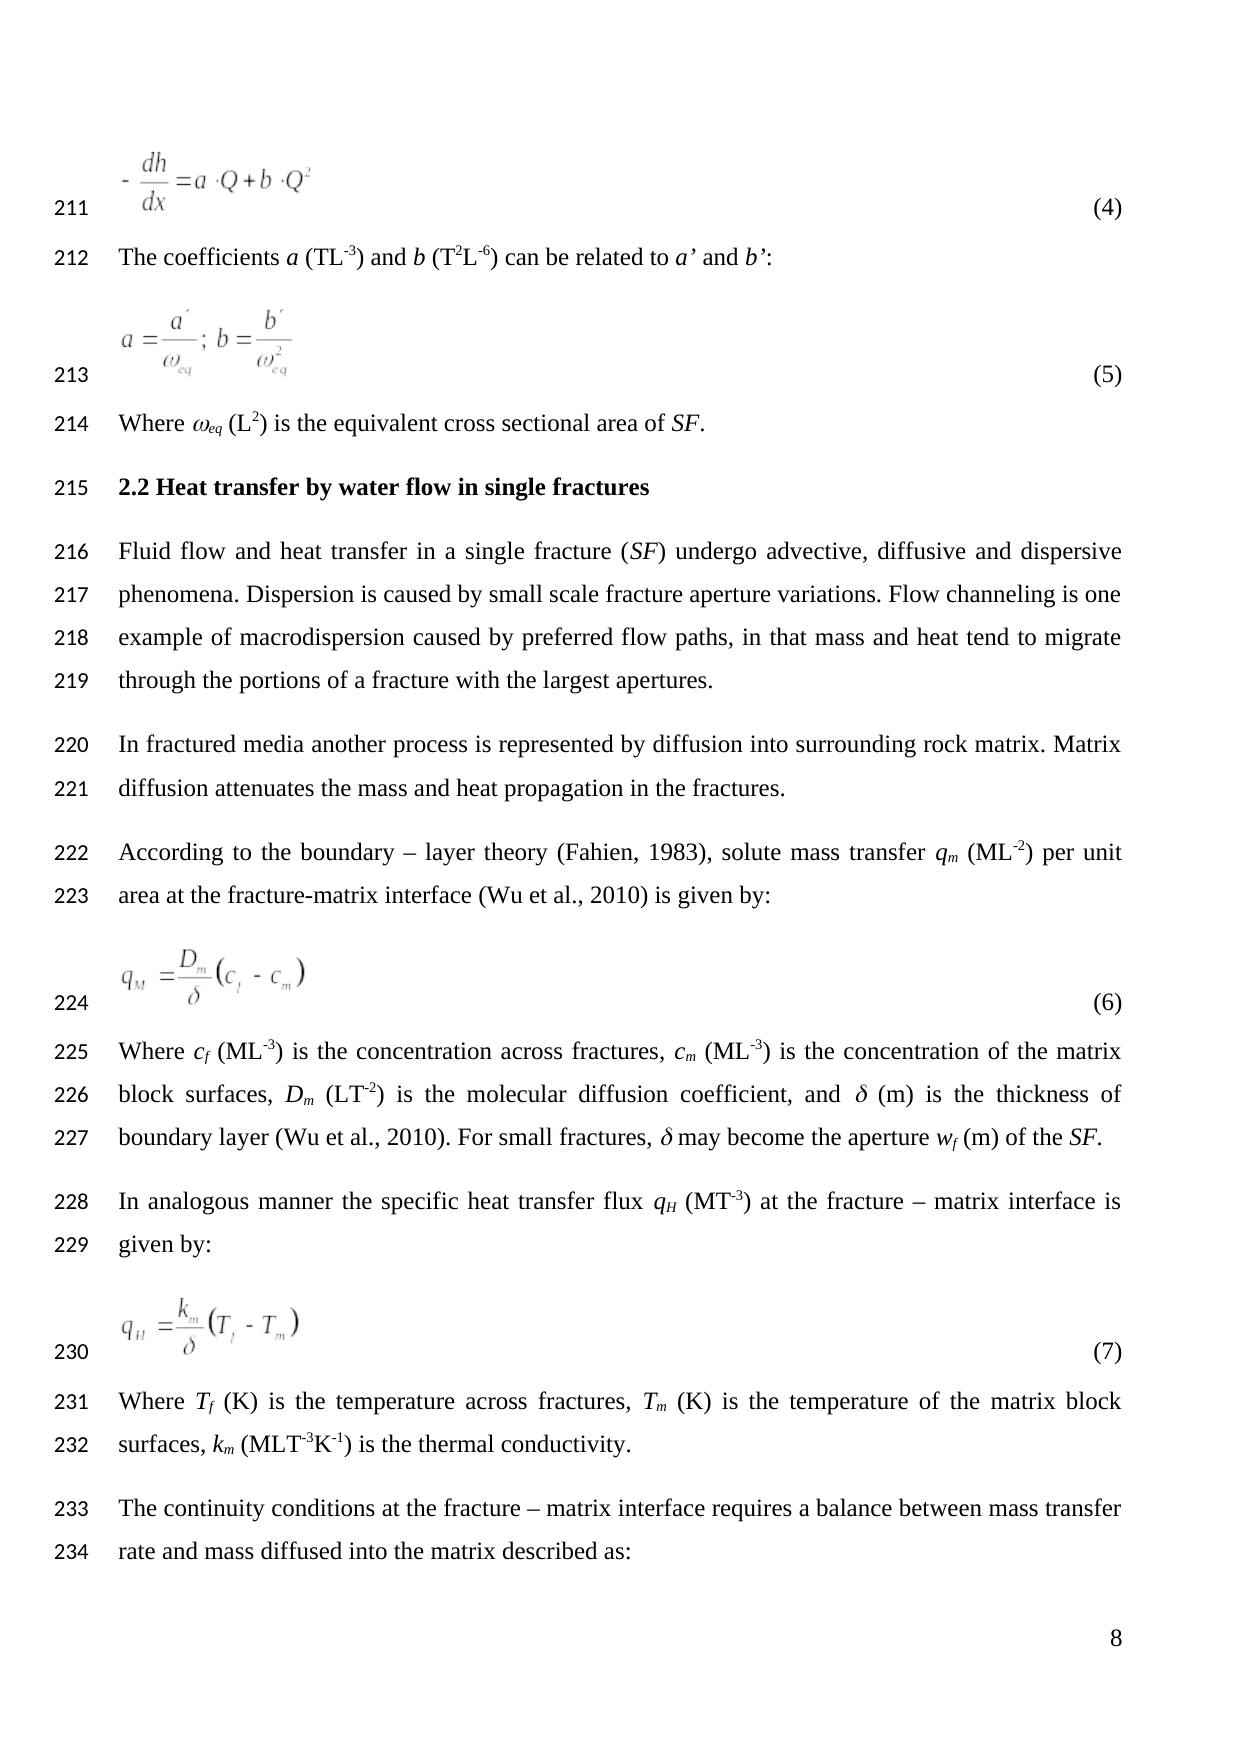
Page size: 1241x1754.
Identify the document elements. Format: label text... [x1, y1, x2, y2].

text (4) [118, 148, 1122, 221]
text The coefficients a (TL-3) and b (T2L-6) can be related to a’ and b’: [118, 242, 1122, 271]
text Where Tf (K) is the temperature across fractures, Tm (K) is the temperature of the matrix block surfaces, km (MLT-3K-1) is the thermal conductivity. [118, 1386, 1122, 1458]
text Fluid flow and heat transfer in a single fracture (SF) undergo advective, diffusive and dispersive phenomena. Dispersion is caused by small scale fracture aperture variations. Flow channeling is one example of macrodispersion caused by preferred flow paths, in that mass and heat tend to migrate through the portions of a fracture with the largest apertures. [118, 536, 1122, 694]
text Where eq (L2) is the equivalent cross sectional area of SF. [118, 408, 1122, 437]
text In fractured media another process is represented by diffusion into surrounding rock matrix. Matrix diffusion attenuates the mass and heat propagation in the fractures. [118, 729, 1122, 801]
text In analogous manner the specific heat transfer flux qH (MT-3) at the fracture – matrix interface is given by: [118, 1186, 1122, 1258]
text According to the boundary – layer theory (Fahien, 1983), solute mass transfer qm (ML-2) per unit area at the fracture-matrix interface (Wu et al., 2010) is given by: [118, 837, 1122, 908]
text 2.2 Heat transfer by water flow in single fractures [118, 472, 1122, 501]
text Where cf (ML-3) is the concentration across fractures, cm (ML-3) is the concentration of the matrix block surfaces, Dm (LT-2) is the molecular diffusion coefficient, and (m) is the thickness of boundary layer (Wu et al., 2010). For small fractures, may become the aperture wf (m) of the SF. [118, 1036, 1122, 1151]
text The continuity conditions at the fracture – matrix interface requires a balance between mass transfer rate and mass diffused into the matrix described as: [118, 1493, 1122, 1565]
text (5) [118, 306, 1122, 387]
text (6) [118, 944, 1122, 1015]
text (7) [118, 1293, 1122, 1365]
